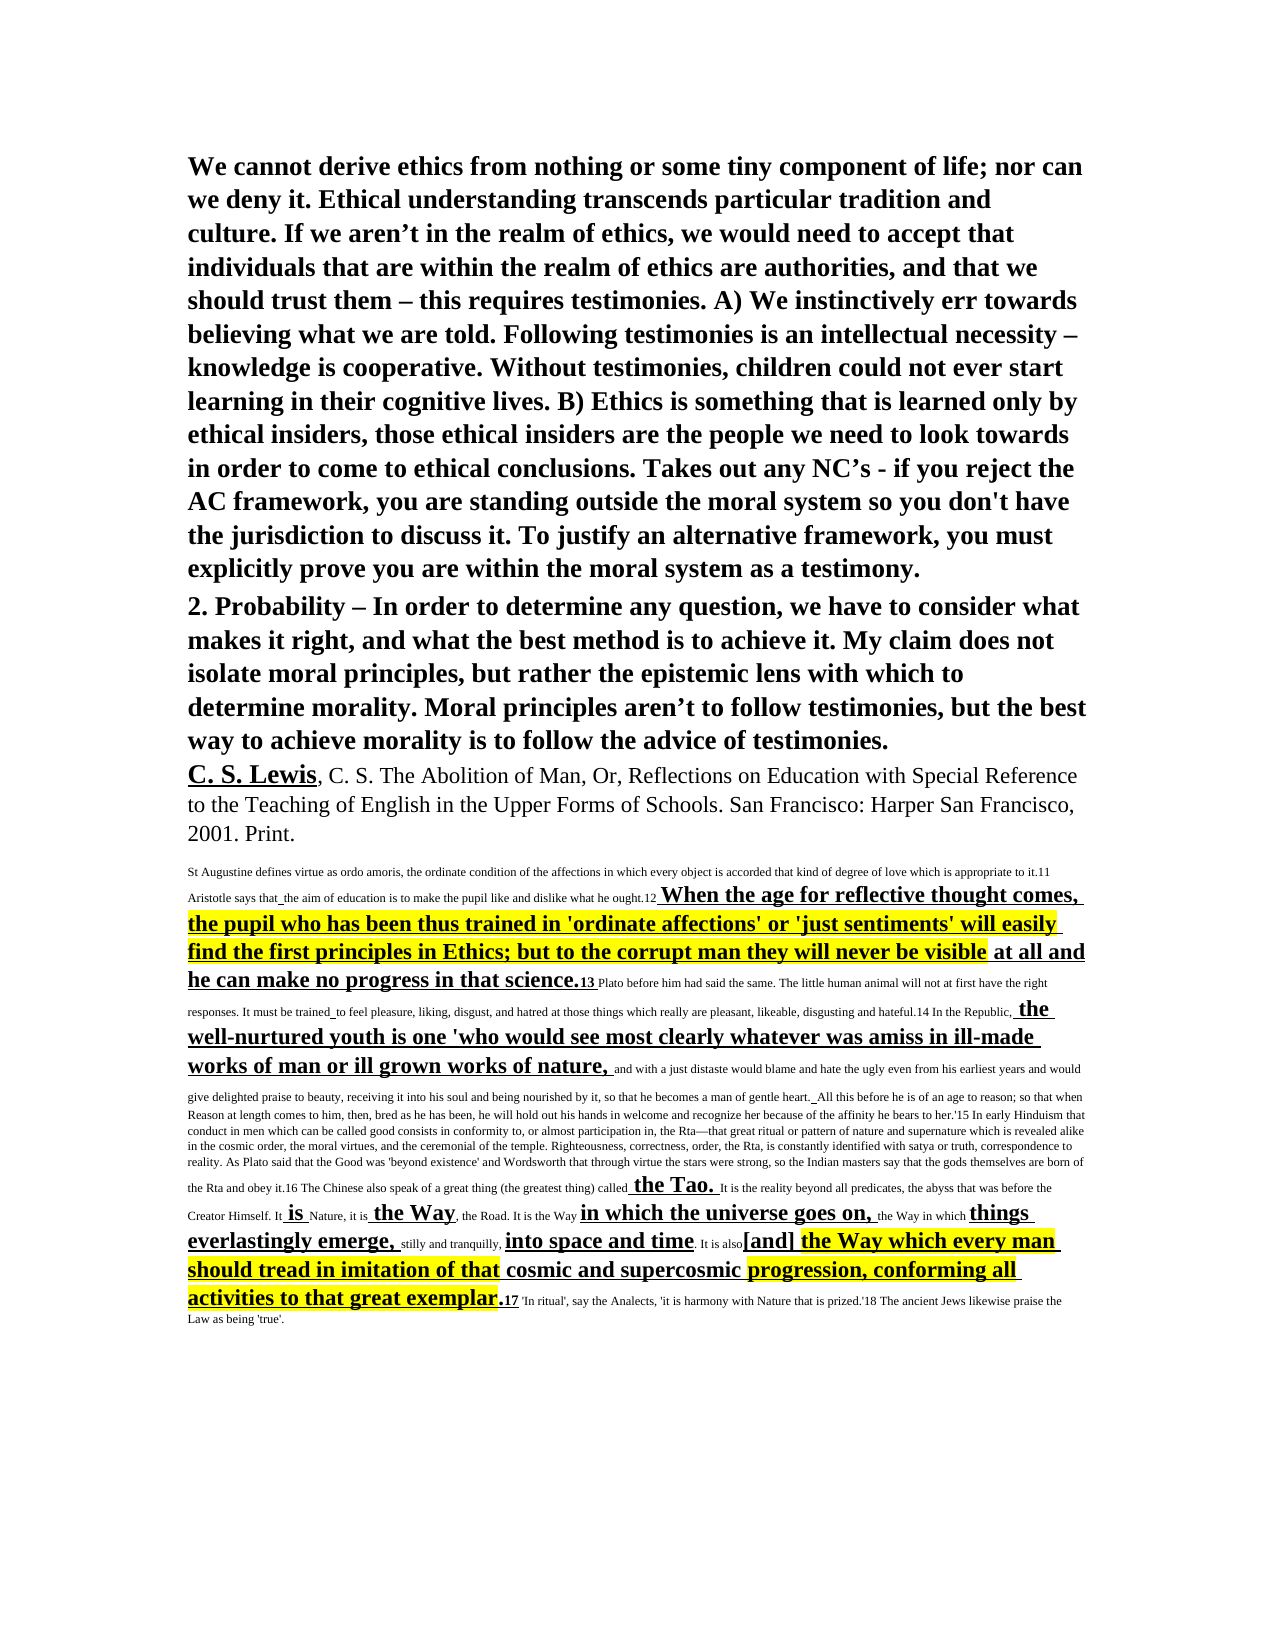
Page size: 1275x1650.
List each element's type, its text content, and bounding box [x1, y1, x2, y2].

subtitle We cannot derive ethics from nothing or some tiny component of life; nor can we deny it. Ethical understanding transcends particular tradition and culture. If we aren’t in the realm of ethics, we would need to accept that individuals that are within the realm of ethics are authorities, and that we should trust them – this requires testimonies. A) We instinctively err towards believing what we are told. Following testimonies is an intellectual necessity – knowledge is cooperative. Without testimonies, children could not ever start learning in their cognitive lives. B) Ethics is something that is learned only by ethical insiders, those ethical insiders are the people we need to look towards in order to come to ethical conclusions. Takes out any NC’s - if you reject the AC framework, you are standing outside the moral system so you don't have the jurisdiction to discuss it. To justify an alternative framework, you must explicitly prove you are within the moral system as a testimony. [187, 150, 1087, 584]
text C. S. Lewis, C. S. The Abolition of Man, Or, Reflections on Education with Special Reference to the Teaching of English in the Upper Forms of Schools. San Francisco: Harper San Francisco, 2001. Print. [187, 758, 1087, 846]
text St Augustine defines virtue as ordo amoris, the ordinate condition of the affections in which every object is accorded that kind of degree of love which is appropriate to it.11 Aristotle says that the aim of education is to make the pupil like and dislike what he ought.12 When the age for reflective thought comes, the pupil who has been thus trained in 'ordinate affections' or 'just sentiments' will easily find the first principles in Ethics; but to the corrupt man they will never be visible at all and he can make no progress in that science.13 Plato before him had said the same. The little human animal will not at first have the right responses. It must be trained to feel pleasure, liking, disgust, and hatred at those things which really are pleasant, likeable, disgusting and hateful.14 In the Republic, the well-nurtured youth is one 'who would see most clearly whatever was amiss in ill-made works of man or ill grown works of nature, and with a just distaste would blame and hate the ugly even from his earliest years and would give delighted praise to beauty, receiving it into his soul and being nourished by it, so that he becomes a man of gentle heart. All this before he is of an age to reason; so that when Reason at length comes to him, then, bred as he has been, he will hold out his hands in welcome and recognize her because of the affinity he bears to her.'15 In early Hinduism that conduct in men which can be called good consists in conformity to, or almost participation in, the Rta—that great ritual or pattern of nature and supernature which is revealed alike in the cosmic order, the moral virtues, and the ceremonial of the temple. Righteousness, correctness, order, the Rta, is constantly identified with satya or truth, correspondence to reality. As Plato said that the Good was 'beyond existence' and Wordsworth that through virtue the stars were strong, so the Indian masters say that the gods themselves are born of the Rta and obey it.16 The Chinese also speak of a great thing (the greatest thing) called the Tao. It is the reality beyond all predicates, the abyss that was before the Creator Himself. It is Nature, it is the Way, the Road. It is the Way in which the universe goes on, the Way in which things everlastingly emerge, stilly and tranquilly, into space and time. It is also[and] the Way which every man should tread in imitation of that cosmic and supercosmic progression, conforming all activities to that great exemplar.17 'In ritual', say the Analects, 'it is harmony with Nature that is prized.'18 The ancient Jews likewise praise the Law as being 'true'. [187, 865, 1087, 1326]
subtitle 2. Probability – In order to determine any question, we have to consider what makes it right, and what the best method is to achieve it. My claim does not isolate moral principles, but rather the epistemic lens with which to determine morality. Moral principles aren’t to follow testimonies, but the best way to achieve morality is to follow the advice of testimonies. [187, 590, 1087, 756]
